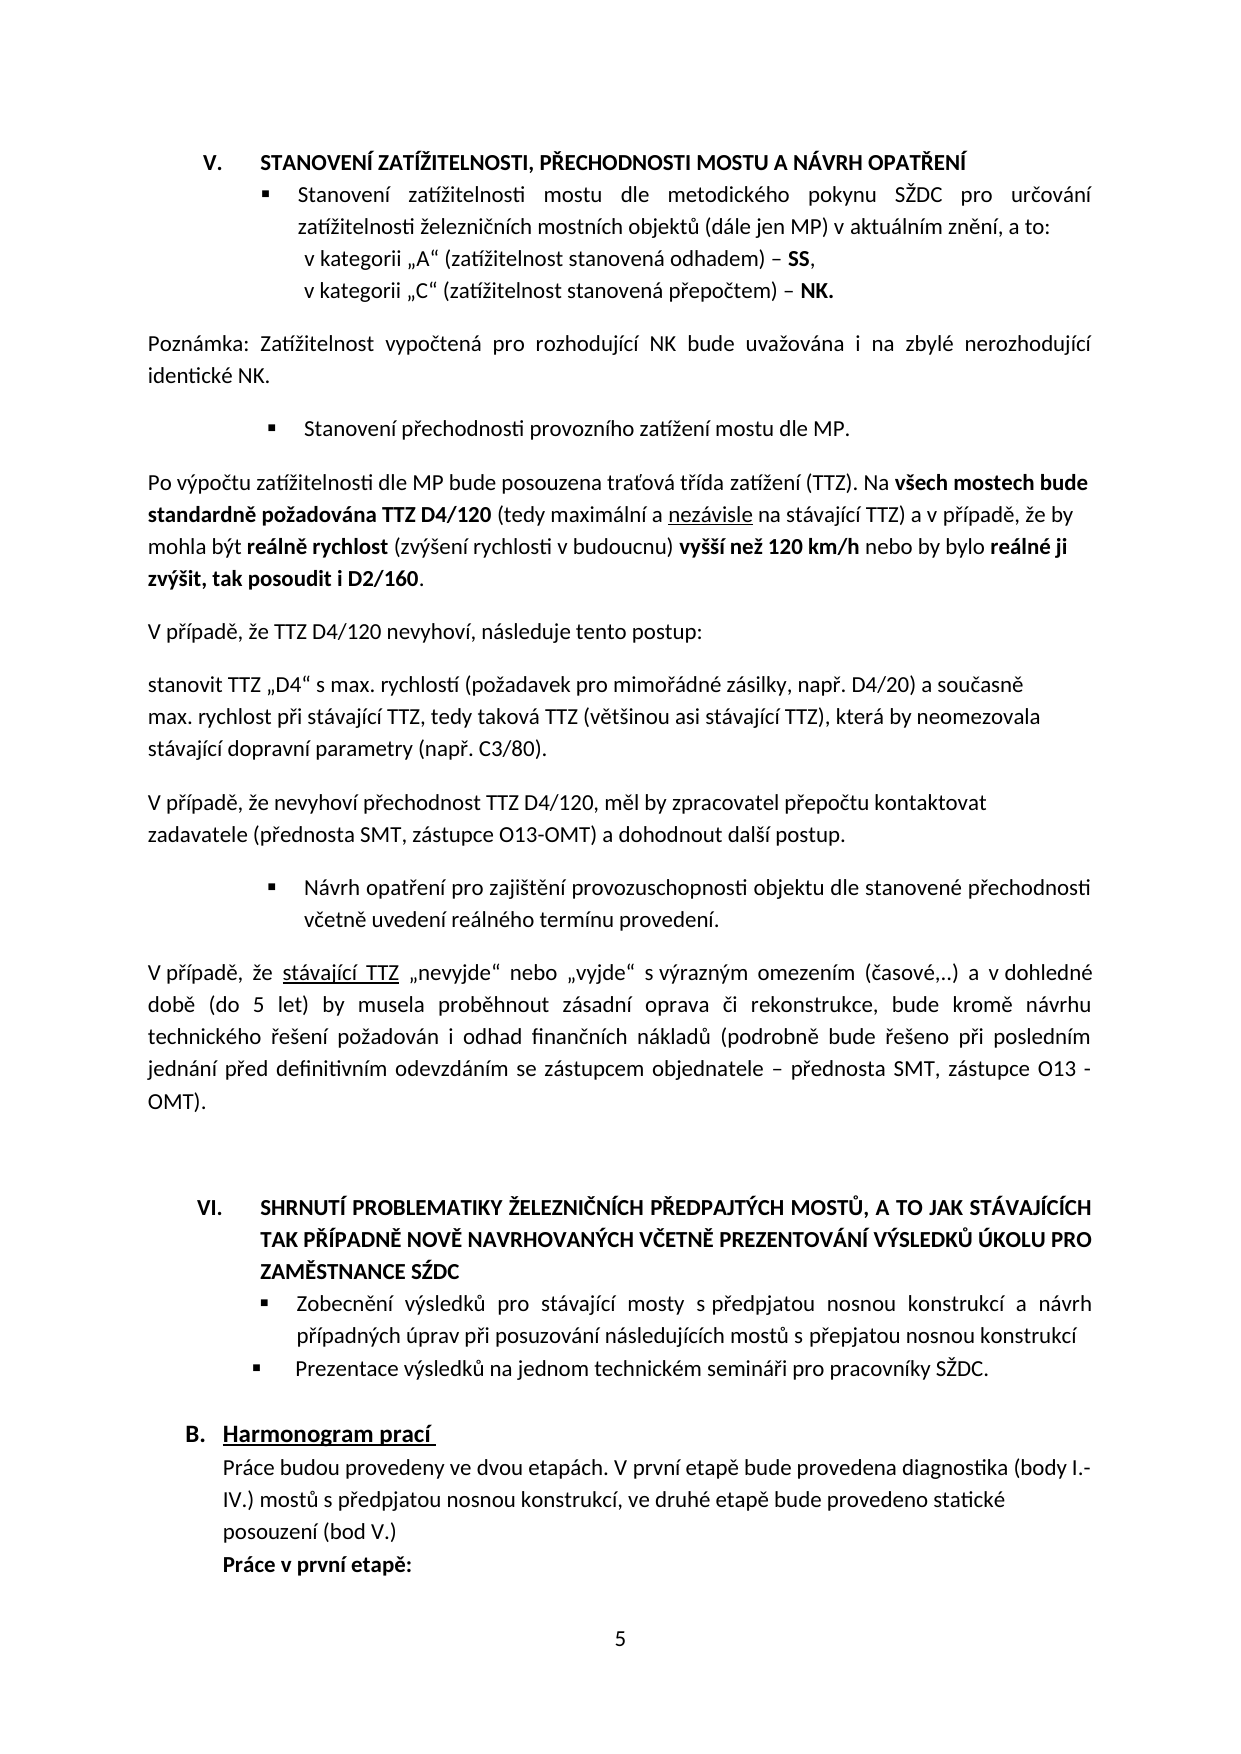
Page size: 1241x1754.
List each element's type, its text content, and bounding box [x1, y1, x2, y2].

list STANOVENÍ ZATÍŽITELNOSTI, PŘECHODNOSTI MOSTU A NÁVRH OPATŘENÍ [223, 148, 1093, 176]
text V případě, že TTZ D4/120 nevyhoví, následuje tento postup: [148, 617, 1093, 645]
list Práce budou provedeny ve dvou etapách. V první etapě bude provedena diagnostika (body I.-IV.) mostů s předpjatou nosnou konstrukcí, ve druhé etapě bude provedeno statické posouzení (bod V.) [223, 1453, 1093, 1546]
list Zobecnění výsledků pro stávající mosty s předpjatou nosnou konstrukcí a návrh případných úprav při posuzování následujících mostů s přepjatou nosnou konstrukcí [259, 1289, 1093, 1349]
list Návrh opatření pro zajištění provozuschopnosti objektu dle stanovené přechodnosti včetně uvedení reálného termínu provedení. [266, 873, 1093, 933]
list Stanovení přechodnosti provozního zatížení mostu dle MP. [266, 414, 1093, 443]
text Poznámka: Zatížitelnost vypočtená pro rozhodující NK bude uvažována i na zbylé nerozhodující identické NK. [148, 329, 1093, 389]
list v kategorii „A“ (zatížitelnost stanovená odhadem) – SS, [304, 244, 1093, 272]
text Po výpočtu zatížitelnosti dle MP bude posouzena traťová třída zatížení (TTZ). Na všech mostech bude standardně požadována TTZ D4/120 (tedy maximální a nezávisle na stávající TTZ) a v případě, že by mohla být reálně rychlost (zvýšení rychlosti v budoucnu) vyšší než 120 km/h nebo by bylo reálné ji zvýšit, tak posoudit i D2/160. [148, 468, 1093, 592]
list Prezentace výsledků na jednom technickém semináři pro pracovníky SŽDC. [251, 1354, 1093, 1382]
list Harmonogram prací [185, 1418, 1093, 1449]
list SHRNUTÍ PROBLEMATIKY ŽELEZNIČNÍCH PŘEDPAJTÝCH MOSTŮ, A TO JAK STÁVAJÍCÍCH TAK PŘÍPADNĚ NOVĚ NAVRHOVANÝCH VČETNĚ PREZENTOVÁNÍ VÝSLEDKŮ ÚKOLU PRO ZAMĚSTNANCE SŹDC [223, 1193, 1093, 1285]
list Stanovení zatížitelnosti mostu dle metodického pokynu SŽDC pro určování zatížitelnosti železničních mostních objektů (dále jen MP) v aktuálním znění, a to: [260, 180, 1093, 240]
list Práce v první etapě: [223, 1550, 1093, 1578]
text V případě, že nevyhoví přechodnost TTZ D4/120, měl by zpracovatel přepočtu kontaktovat zadavatele (přednosta SMT, zástupce O13-OMT) a dohodnout další postup. [148, 788, 1093, 848]
text V případě, že stávající TTZ „nevyjde“ nebo „vyjde“ s výrazným omezením (časové,..) a v dohledné době (do 5 let) by musela proběhnout zásadní oprava či rekonstrukce, bude kromě návrhu technického řešení požadován i odhad finančních nákladů (podrobně bude řešeno při posledním jednání před definitivním odevzdáním se zástupcem objednatele – přednosta SMT, zástupce O13 - OMT). [148, 958, 1093, 1115]
text stanovit TTZ „D4“ s max. rychlostí (požadavek pro mimořádné zásilky, např. D4/20) a současně max. rychlost při stávající TTZ, tedy taková TTZ (většinou asi stávající TTZ), která by neomezovala stávající dopravní parametry (např. C3/80). [148, 670, 1093, 763]
text v kategorii „C“ (zatížitelnost stanovená přepočtem) – NK. [304, 276, 1093, 304]
